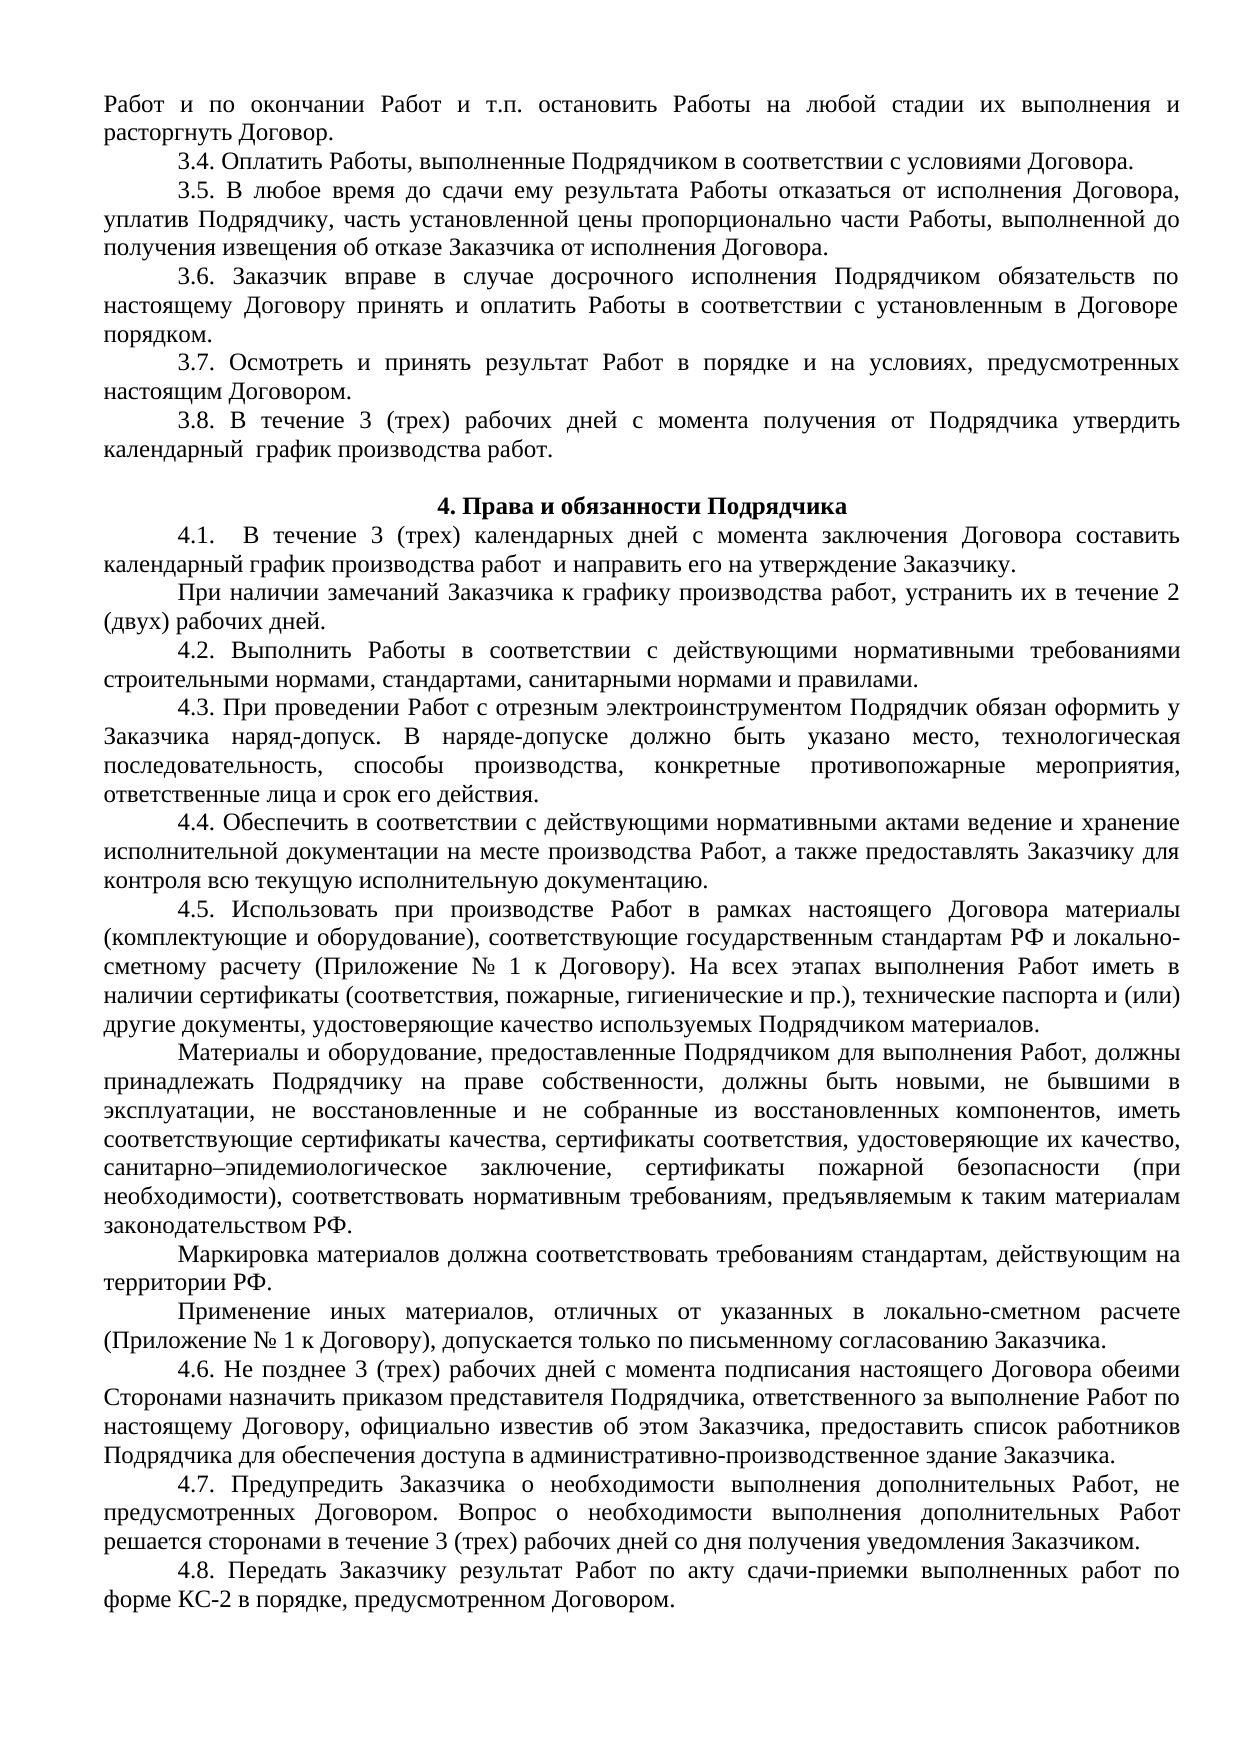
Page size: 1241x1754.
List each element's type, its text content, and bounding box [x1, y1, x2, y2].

text 4. Права и обязанности Подрядчика [103, 491, 1181, 520]
text Маркировка материалов должна соответствовать требованиям стандартам, действующим на территории РФ. [103, 1239, 1181, 1296]
text Материалы и оборудование, предоставленные Подрядчиком для выполнения Работ, должны принадлежать Подрядчику на праве собственности, должны быть новыми, не бывшими в эксплуатации, не восстановленные и не собранные из восстановленных компонентов, иметь соответствующие сертификаты качества, сертификаты соответствия, удостоверяющие их качество, санитарно–эпидемиологическое заключение, сертификаты пожарной безопасности (при необходимости), соответствовать нормативным требованиям, предъявляемым к таким материалам законодательством РФ. [103, 1037, 1181, 1239]
text 3.4. Оплатить Работы, выполненные Подрядчиком в соответствии с условиями Договора. [103, 146, 1181, 175]
text 3.5. В любое время до сдачи ему результата Работы отказаться от исполнения Договора, уплатив Подрядчику, часть установленной цены пропорционально части Работы, выполненной до получения извещения об отказе Заказчика от исполнения Договора. [103, 175, 1181, 261]
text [103, 89, 1181, 146]
text 4.7. Предупредить Заказчика о необходимости выполнения дополнительных Работ, не предусмотренных Договором. Вопрос о необходимости выполнения дополнительных Работ решается сторонами в течение 3 (трех) рабочих дней со дня получения уведомления Заказчиком. [103, 1469, 1181, 1555]
text 4.5. Использовать при производстве Работ в рамках настоящего Договора материалы (комплектующие и оборудование), соответствующие государственным стандартам РФ и локально-сметному расчету (Приложение № 1 к Договору). На всех этапах выполнения Работ иметь в наличии сертификаты (соответствия, пожарные, гигиенические и пр.), технические паспорта и (или) другие документы, удостоверяющие качество используемых Подрядчиком материалов. [103, 894, 1181, 1037]
text 3.6. Заказчик вправе в случае досрочного исполнения Подрядчиком обязательств по настоящему Договору принять и оплатить Работы в соответствии с установленным в Договоре порядком. [103, 261, 1179, 347]
text 3.7. Осмотреть и принять результат Работ в порядке и на условиях, предусмотренных настоящим Договором. [103, 347, 1181, 405]
text 4.2. Выполнить Работы в соответствии с действующими нормативными требованиями строительными нормами, стандартами, санитарными нормами и правилами. [103, 635, 1181, 692]
text 4.4. Обеспечить в соответствии с действующими нормативными актами ведение и хранение исполнительной документации на месте производства Работ, а также предоставлять Заказчику для контроля всю текущую исполнительную документацию. [103, 807, 1181, 894]
text 4.1. В течение 3 (трех) календарных дней с момента заключения Договора составить календарный график производства работ и направить его на утверждение Заказчику. [103, 520, 1181, 577]
text 4.6. Не позднее 3 (трех) рабочих дней с момента подписания настоящего Договора обеими Сторонами назначить приказом представителя Подрядчика, ответственного за выполнение Работ по настоящему Договору, официально известив об этом Заказчика, предоставить список работников Подрядчика для обеспечения доступа в административно-производственное здание Заказчика. [103, 1354, 1181, 1469]
text Применение иных материалов, отличных от указанных в локально-сметном расчете (Приложение № 1 к Договору), допускается только по письменному согласованию Заказчика. [103, 1296, 1181, 1354]
text 4.3. При проведении Работ с отрезным электроинструментом Подрядчик обязан оформить у Заказчика наряд-допуск. В наряде-допуске должно быть указано место, технологическая последовательность, способы производства, конкретные противопожарные мероприятия, ответственные лица и срок его действия. [103, 692, 1181, 807]
text 4.8. Передать Заказчику результат Работ по акту сдачи-приемки выполненных работ по форме КС-2 в порядке, предусмотренном Договором. [103, 1555, 1181, 1612]
text 3.8. В течение 3 (трех) рабочих дней с момента получения от Подрядчика утвердить календарный график производства работ. [103, 405, 1181, 462]
text При наличии замечаний Заказчика к графику производства работ, устранить их в течение 2 (двух) рабочих дней. [103, 577, 1181, 635]
